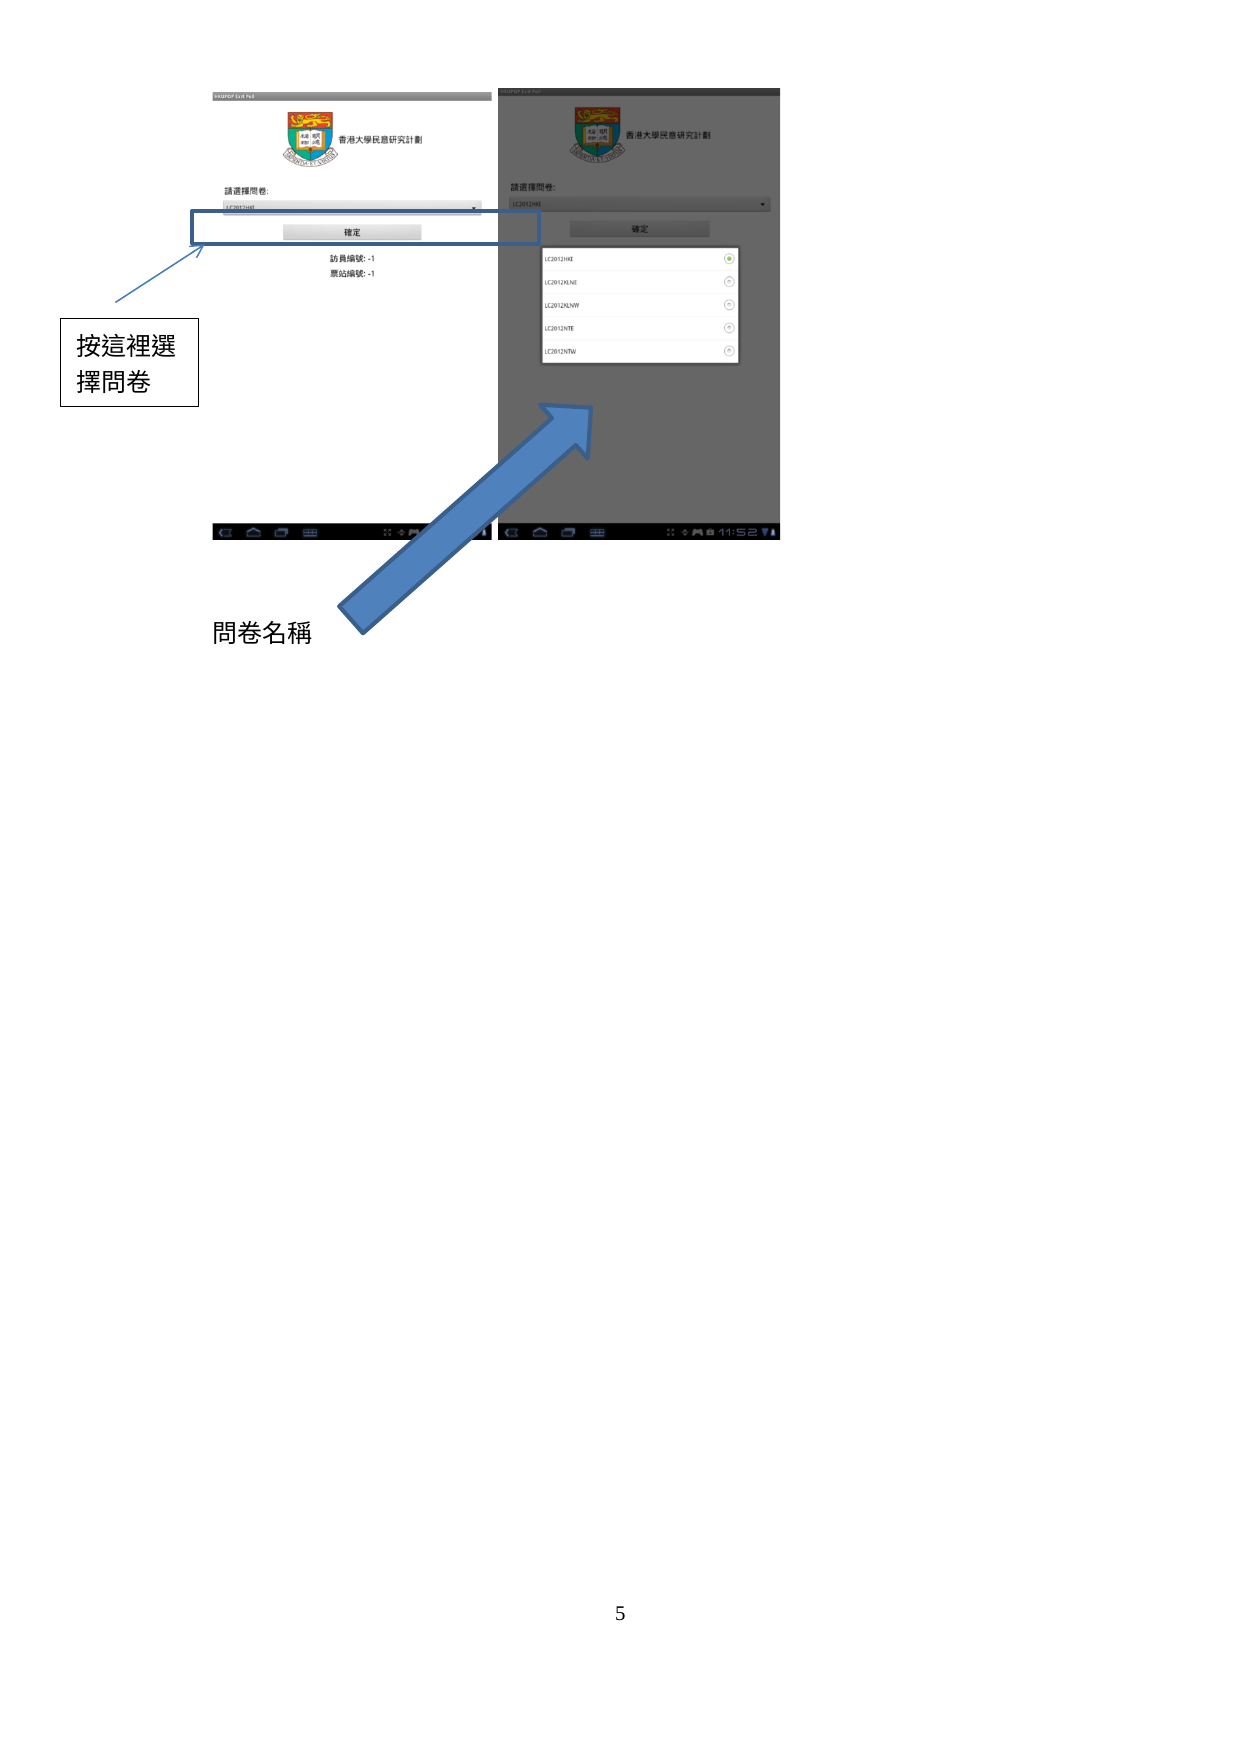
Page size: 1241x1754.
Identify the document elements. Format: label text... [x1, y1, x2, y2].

picture [498, 213, 537, 242]
picture [498, 88, 781, 540]
picture [212, 92, 492, 209]
picture [212, 213, 492, 242]
text 問卷名稱 [162, 613, 1165, 651]
picture [473, 523, 492, 540]
picture [212, 246, 492, 540]
